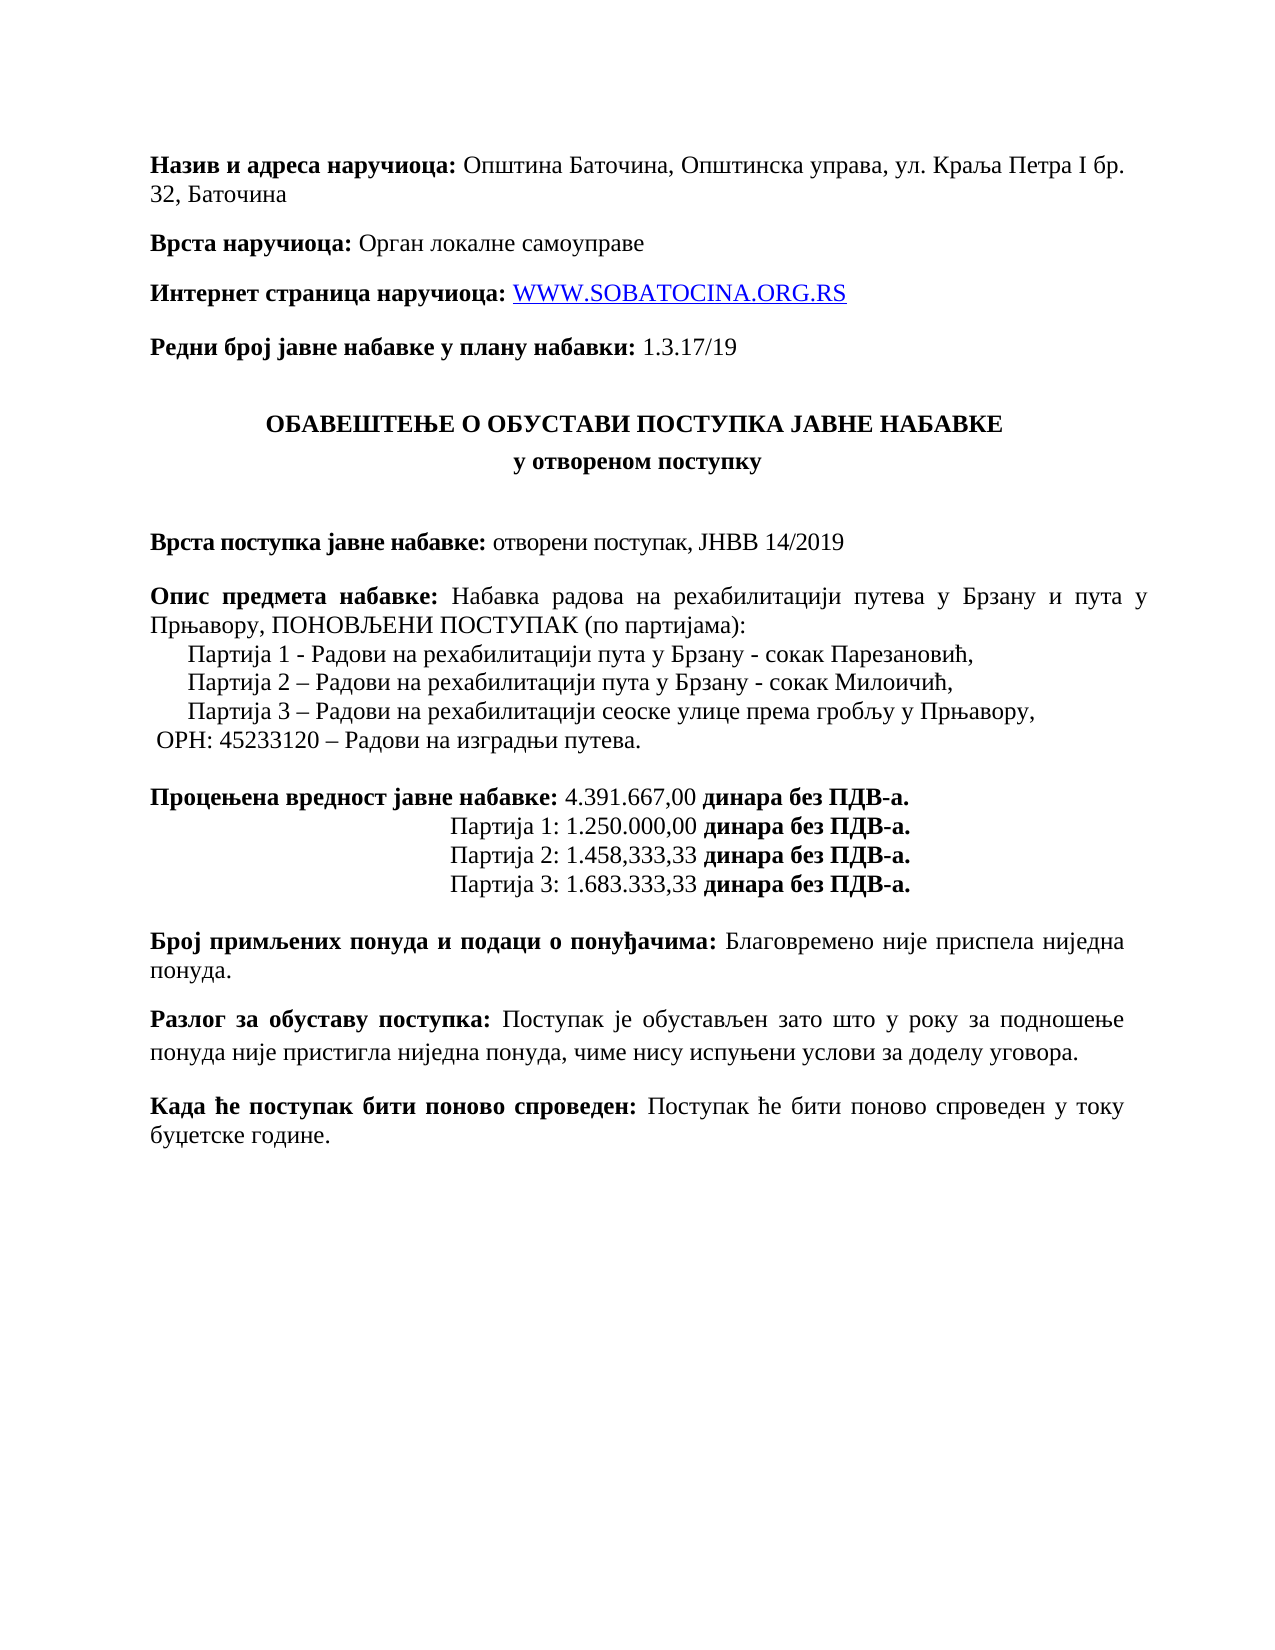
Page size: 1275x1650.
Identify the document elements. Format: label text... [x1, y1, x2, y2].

text Партија 1: 1.250.000,00 динара без ПДВ-а. [150, 811, 1125, 840]
list ОРН: 45233120 – Радови на изградњи путева. [150, 725, 1148, 754]
text Партија 2: 1.458,333,33 динара без ПДВ-а. [375, 840, 1125, 869]
text Разлог за обуставу поступка: Поступак је обустављен зато што у року за подношење понуда није пристигла ниједна понуда, чиме нису испуњени услови за доделу уговора. [150, 1004, 1125, 1066]
text Када ће поступак бити поново спроведен: Поступак ће бити поново спроведен у току буџетске године. [150, 1091, 1125, 1149]
list Партија 1 - Радови на рехабилитацији пута у Брзану - сокак Парезановић, [187, 639, 1125, 667]
text Интернет страница наручиоца: WWW.SOBATOCINA.ORG.RS [150, 278, 1125, 307]
text Процењена вредност јавне набавке: 4.391.667,00 динара без ПДВ-а. [150, 782, 1125, 811]
text ОБАВЕШТЕЊЕ О ОБУСТАВИ ПОСТУПКА ЈАВНЕ НАБАВКЕ у отвореном поступку [150, 402, 1125, 477]
text Назив и адреса наручиоца: Општина Баточина, Општинска управа, ул. Краља Петра I бр. 32, Баточина [150, 150, 1125, 207]
text Редни број јавне набавке у плану набавки: 1.3.17/19 [150, 332, 1125, 361]
text Број примљених понуда и подаци о понуђачима: Благовремено није приспела ниједна понуда. [150, 926, 1125, 984]
text Партија 3: 1.683.333,33 динара без ПДВ-а. [375, 869, 1125, 897]
text Врста поступка јавне набавке: отворени поступак, ЈНВВ 14/2019 [150, 527, 1125, 556]
text Врста наручиоца: Орган локалне самоуправе [150, 228, 1125, 257]
list Опис предмета набавке: Набавка радова на рехабилитацији путева у Брзану и пута у Прњавору, ПОНОВЉЕНИ ПОСТУПАК (по партијама): [150, 581, 1148, 639]
list Партија 2 – Радови на рехабилитацији пута у Брзану - сокак Милоичић, [187, 667, 1125, 696]
list Партија 3 – Радови на рехабилитацији сеоске улице према гробљу у Прњавору, [187, 696, 1125, 725]
